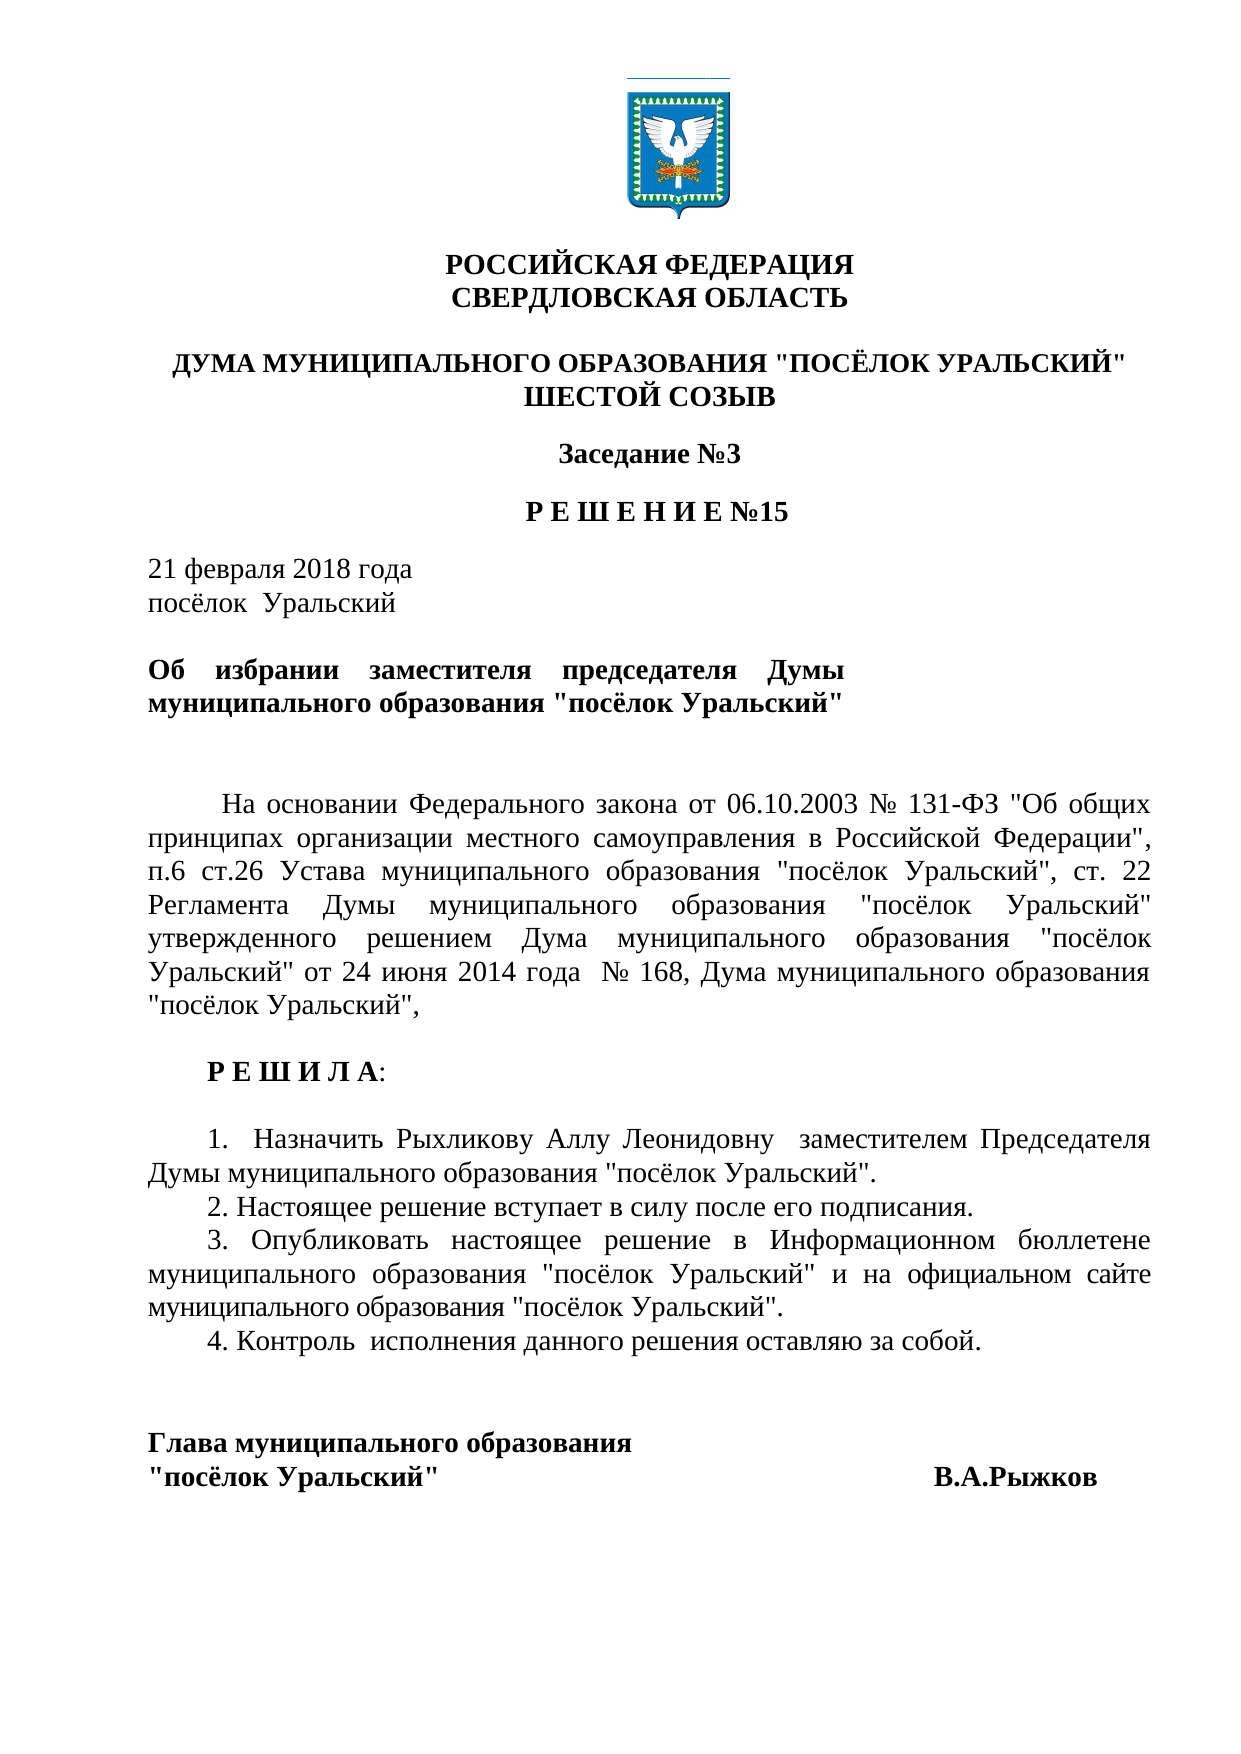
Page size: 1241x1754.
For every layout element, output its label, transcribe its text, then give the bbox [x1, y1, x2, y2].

text 1. Назначить Рыхликову Аллу Леонидовну заместителем Председателя Думы муниципального образования "посёлок Уральский". [148, 1122, 1152, 1189]
text На основании Федерального закона от 06.10.2003 № 131-ФЗ "Об общих принципах организации местного самоуправления в Российской Федерации", п.6 ст.26 Устава муниципального образования "посёлок Уральский", ст. 22 Регламента Думы муниципального образования "посёлок Уральский" утвержденного решением Дума муниципального образования "посёлок Уральский" от 24 июня 2014 года № 168, Дума муниципального образования "посёлок Уральский", [148, 786, 1152, 1021]
title РОССИЙСКАЯ ФЕДЕРАЦИЯ [148, 247, 1152, 280]
text Глава муниципального образования [148, 1426, 1152, 1459]
table_header Об избрании заместителя председателя Думы муниципального образования "посёлок Уральский" [136, 652, 856, 753]
subtitle Р Е Ш Е Н И Е №15 [148, 494, 1152, 527]
text 2. Настоящее решение вступает в силу после его подписания. [148, 1189, 1152, 1222]
text 4. Контроль исполнения данного решения оставляю за собой. [148, 1323, 1152, 1356]
text посёлок Уральский [148, 585, 1152, 618]
title СВЕРДЛОВСКАЯ ОБЛАСТЬ [148, 280, 1152, 314]
picture [627, 92, 730, 219]
subtitle Заседание №3 [148, 436, 1152, 470]
text 3. Опубликовать настоящее решение в Информационном бюллетене муниципального образования "посёлок Уральский" и на официальном сайте муниципального образования "посёлок Уральский". [148, 1222, 1152, 1323]
subtitle ШЕСТОЙ СОЗЫВ [148, 379, 1152, 412]
text Р Е Ш И Л А: [148, 1054, 1152, 1088]
title ДУМА МУНИЦИПАЛЬНОГО ОБРАЗОВАНИЯ "ПОСЁЛОК УРАЛЬСКИЙ" [148, 347, 1152, 379]
text "посёлок Уральский" В.А.Рыжков [148, 1459, 1152, 1493]
text 21 февраля 2018 года [148, 551, 1152, 585]
